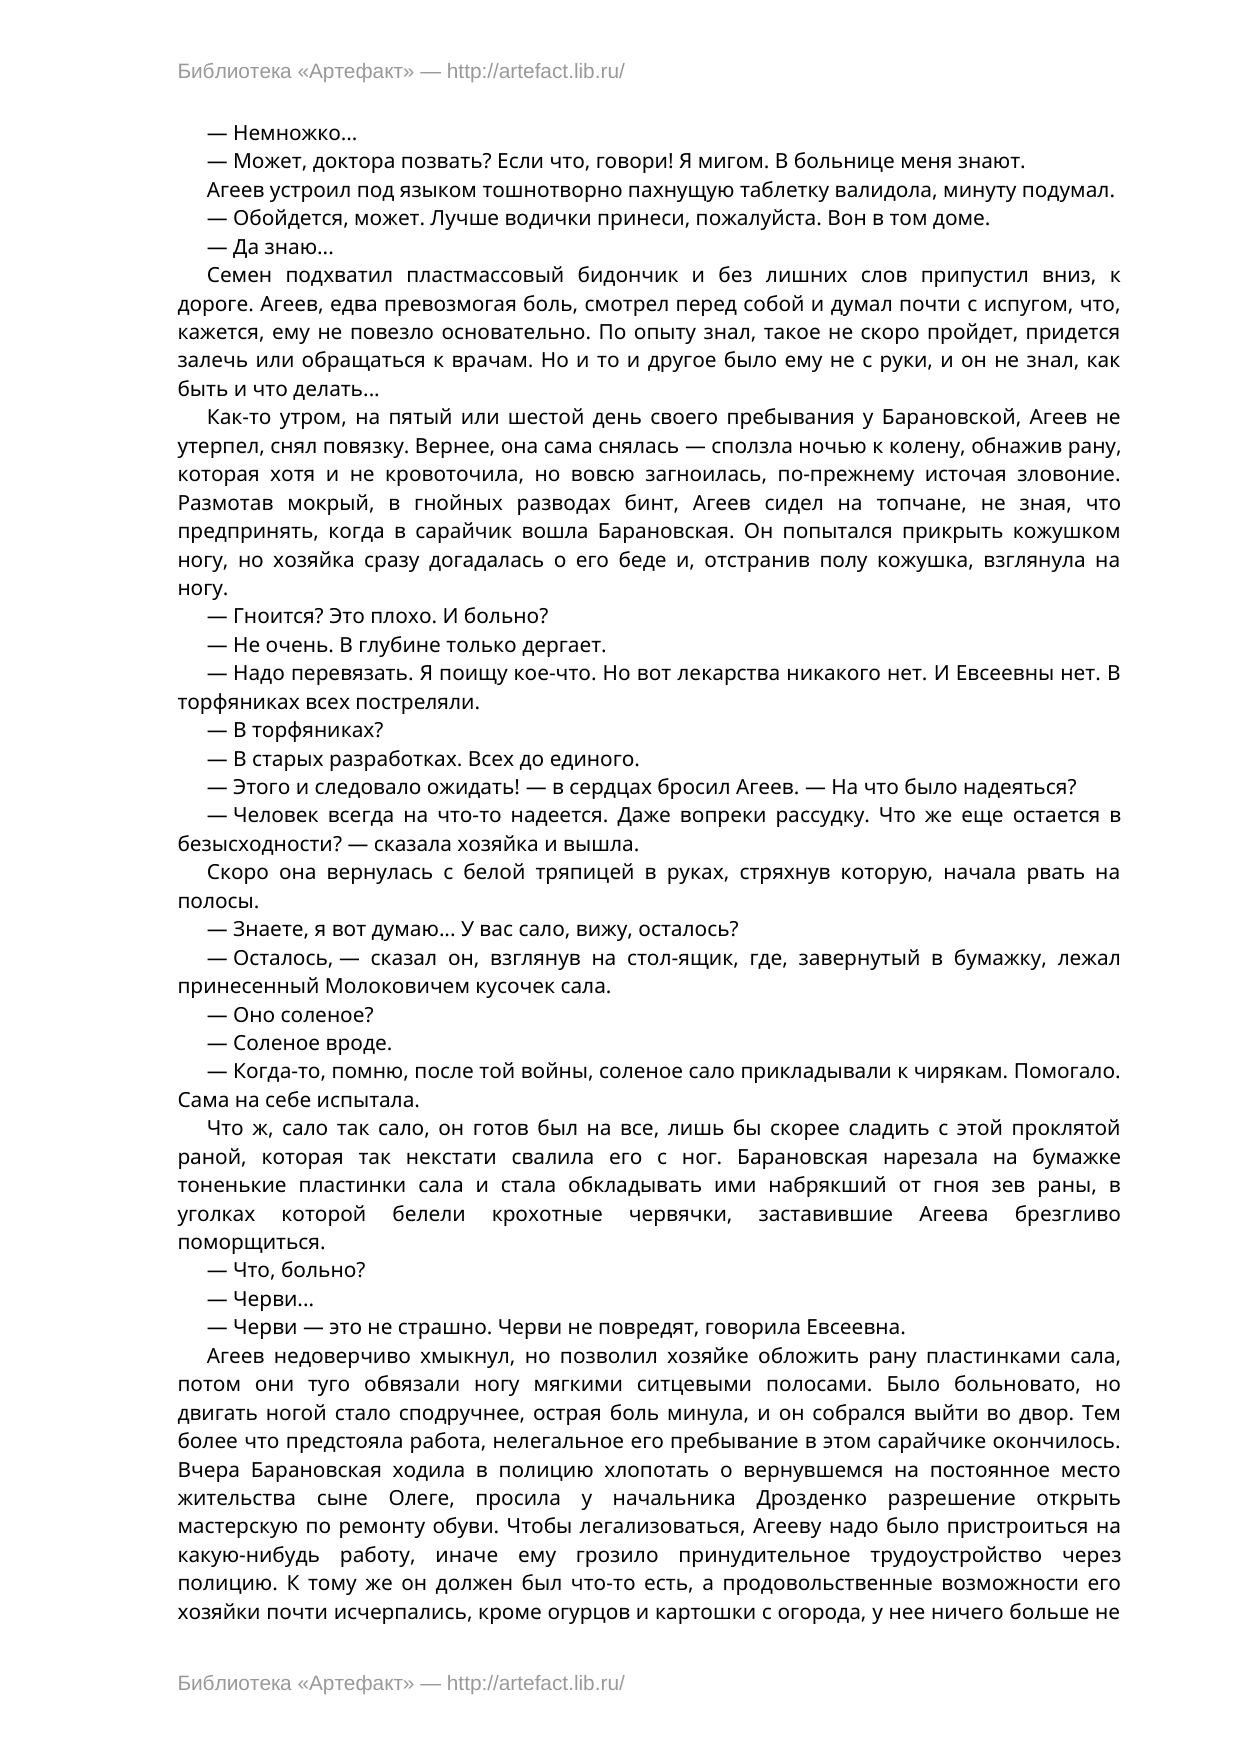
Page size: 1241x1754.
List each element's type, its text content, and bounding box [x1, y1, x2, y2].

text Что ж, сало так сало, он готов был на все, лишь бы скорее сладить с этой проклятой раной, которая так некстати свалила его с ног. Барановская нарезала на бумажке тоненькие пластинки сала и стала обкладывать ими набрякший от гноя зев раны, в уголках которой белели крохотные червячки, заставившие Агеева брезгливо поморщиться. [177, 1113, 1122, 1256]
text — Человек всегда на что-то надеется. Даже вопреки рассудку. Что же еще остается в безысходности? — сказала хозяйка и вышла. [177, 801, 1122, 857]
text — Надо перевязать. Я поищу кое-что. Но вот лекарства никакого нет. И Евсеевны нет. В торфяниках всех постреляли. [177, 658, 1122, 715]
text — Не очень. В глубине только дергает. [177, 630, 1122, 658]
text — В старых разработках. Всех до единого. [177, 744, 1122, 772]
text — Черви — это не страшно. Черви не повредят, говорила Евсеевна. [177, 1312, 1122, 1341]
text — Немножко... [177, 118, 1122, 147]
text — Гноится? Это плохо. И больно? [177, 602, 1122, 630]
text Агеев устроил под языком тошнотворно пахнущую таблетку валидола, минуту подумал. [177, 175, 1122, 203]
text — Обойдется, может. Лучше водички принеси, пожалуйста. Вон в том доме. [177, 203, 1122, 232]
text — В торфяниках? [177, 715, 1122, 744]
text — Осталось, — сказал он, взглянув на стол-ящик, где, завернутый в бумажку, лежал принесенный Молоковичем кусочек сала. [177, 943, 1122, 1000]
text Как-то утром, на пятый или шестой день своего пребывания у Барановской, Агеев не утерпел, снял повязку. Вернее, она сама снялась — сползла ночью к колену, обнажив рану, которая хотя и не кровоточила, но вовсю загноилась, по-прежнему источая зловоние. Размотав мокрый, в гнойных разводах бинт, Агеев сидел на топчане, не зная, что предпринять, когда в сарайчик вошла Барановская. Он попытался прикрыть кожушком ногу, но хозяйка сразу догадалась о его беде и, отстранив полу кожушка, взглянула на ногу. [177, 402, 1122, 602]
text — Черви... [177, 1284, 1122, 1312]
text — Когда-то, помню, после той войны, соленое сало прикладывали к чирякам. Помогало. Сама на себе испытала. [177, 1057, 1122, 1113]
text — Что, больно? [177, 1256, 1122, 1284]
text — Этого и следовало ожидать! — в сердцах бросил Агеев. — На что было надеяться? [177, 772, 1122, 801]
text — Оно соленое? [177, 1000, 1122, 1028]
text Семен подхватил пластмассовый бидончик и без лишних слов припустил вниз, к дороге. Агеев, едва превозмогая боль, смотрел перед собой и думал почти с испугом, что, кажется, ему не повезло основательно. По опыту знал, такое не скоро пройдет, придется залечь или обращаться к врачам. Но и то и другое было ему не с руки, и он не знал, как быть и что делать... [177, 260, 1122, 402]
text Скоро она вернулась с белой тряпицей в руках, стряхнув которую, начала рвать на полосы. [177, 857, 1122, 914]
text — Да знаю... [177, 232, 1122, 260]
text — Соленое вроде. [177, 1028, 1122, 1057]
text — Знаете, я вот думаю... У вас сало, вижу, осталось? [177, 914, 1122, 943]
text — Может, доктора позвать? Если что, говори! Я мигом. В больнице меня знают. [177, 147, 1122, 175]
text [177, 1341, 1122, 1625]
